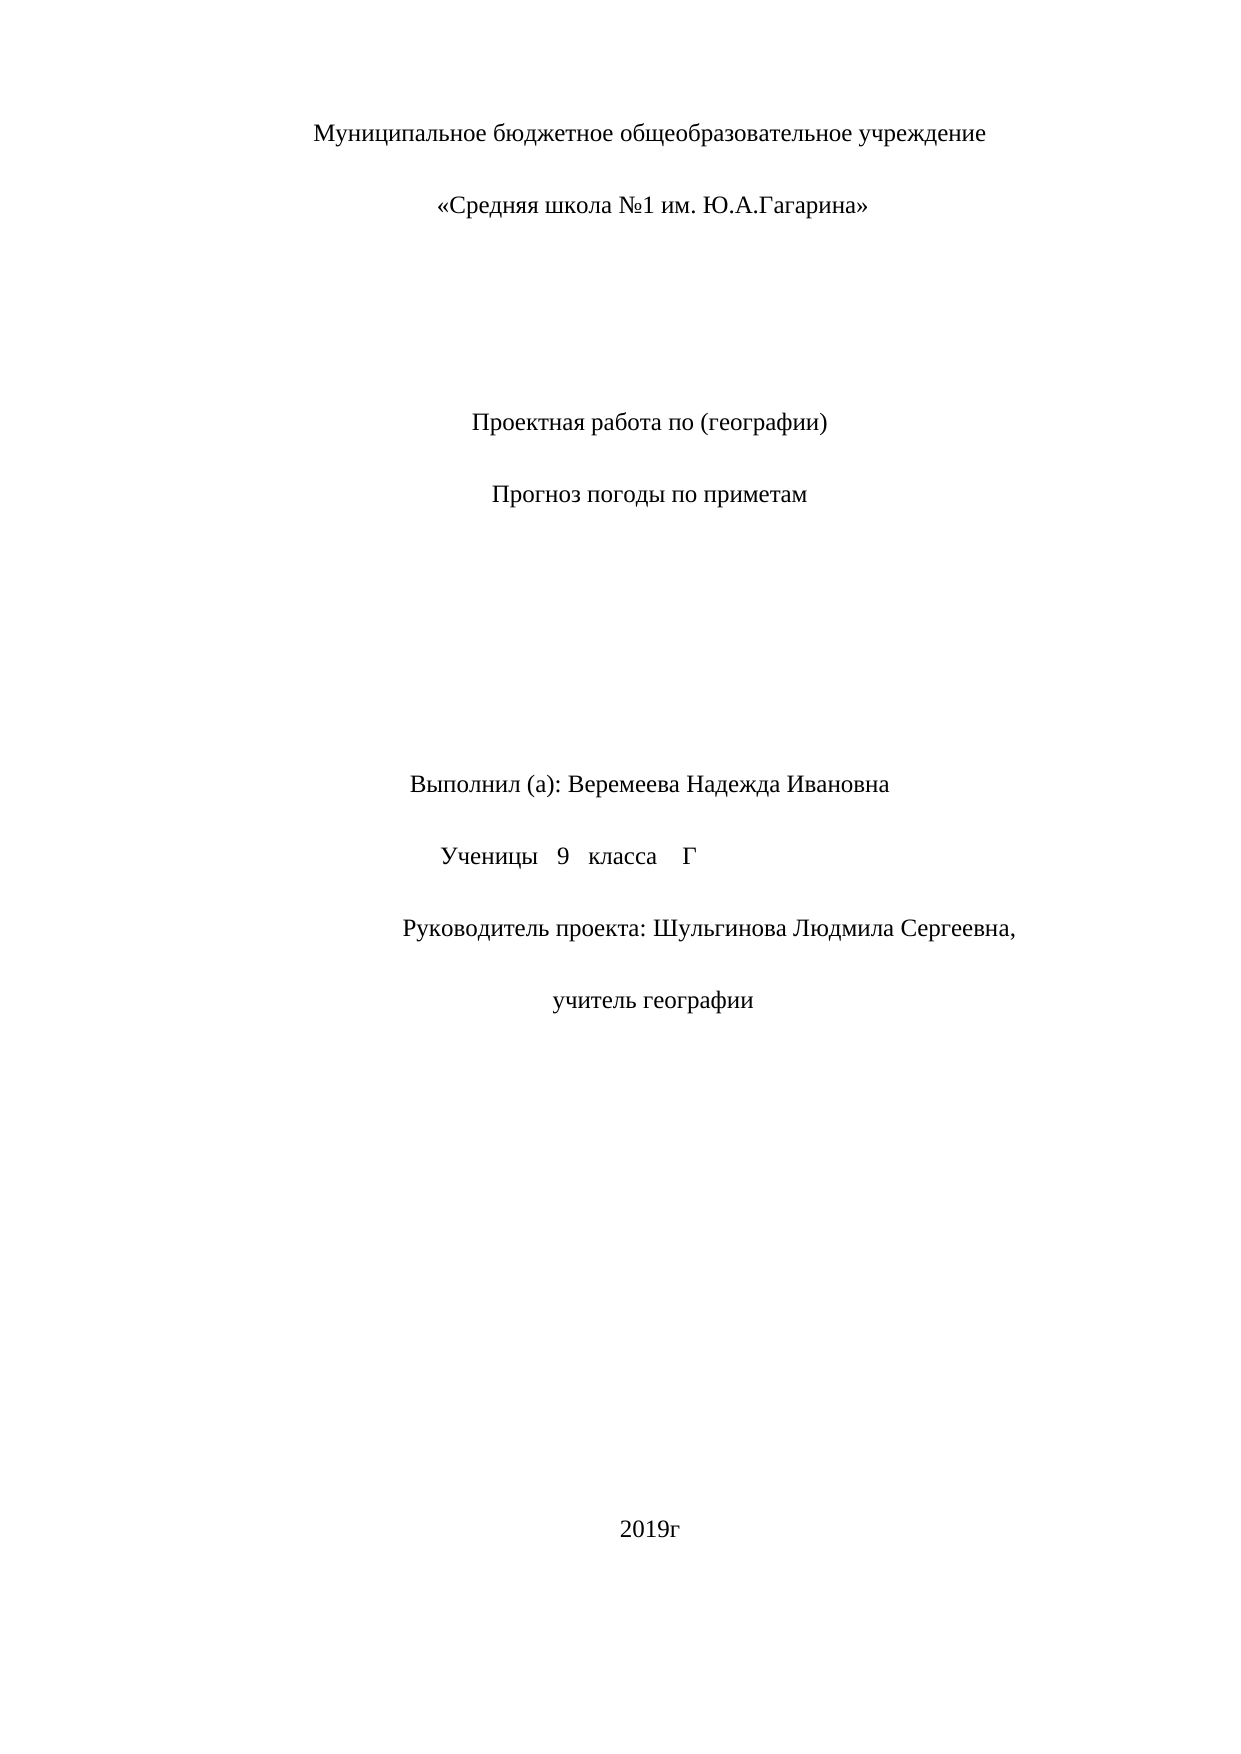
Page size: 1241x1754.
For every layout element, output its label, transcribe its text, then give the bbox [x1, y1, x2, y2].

text Ученицы 9 класса Г [177, 841, 1122, 870]
text Выполнил (а): Веремеева Надежда Ивановна [177, 769, 1122, 797]
text Проектная работа по (географии) [177, 407, 1122, 436]
text «Средняя школа №1 им. Ю.А.Гагарина» [177, 190, 1122, 219]
text учитель географии [177, 986, 1122, 1014]
text Муниципальное бюджетное общеобразовательное учреждение [177, 118, 1122, 147]
text 2019г [177, 1514, 1122, 1543]
text Руководитель проекта: Шульгинова Людмила Сергеевна, [177, 913, 1122, 942]
text Прогноз погоды по приметам [177, 479, 1122, 508]
